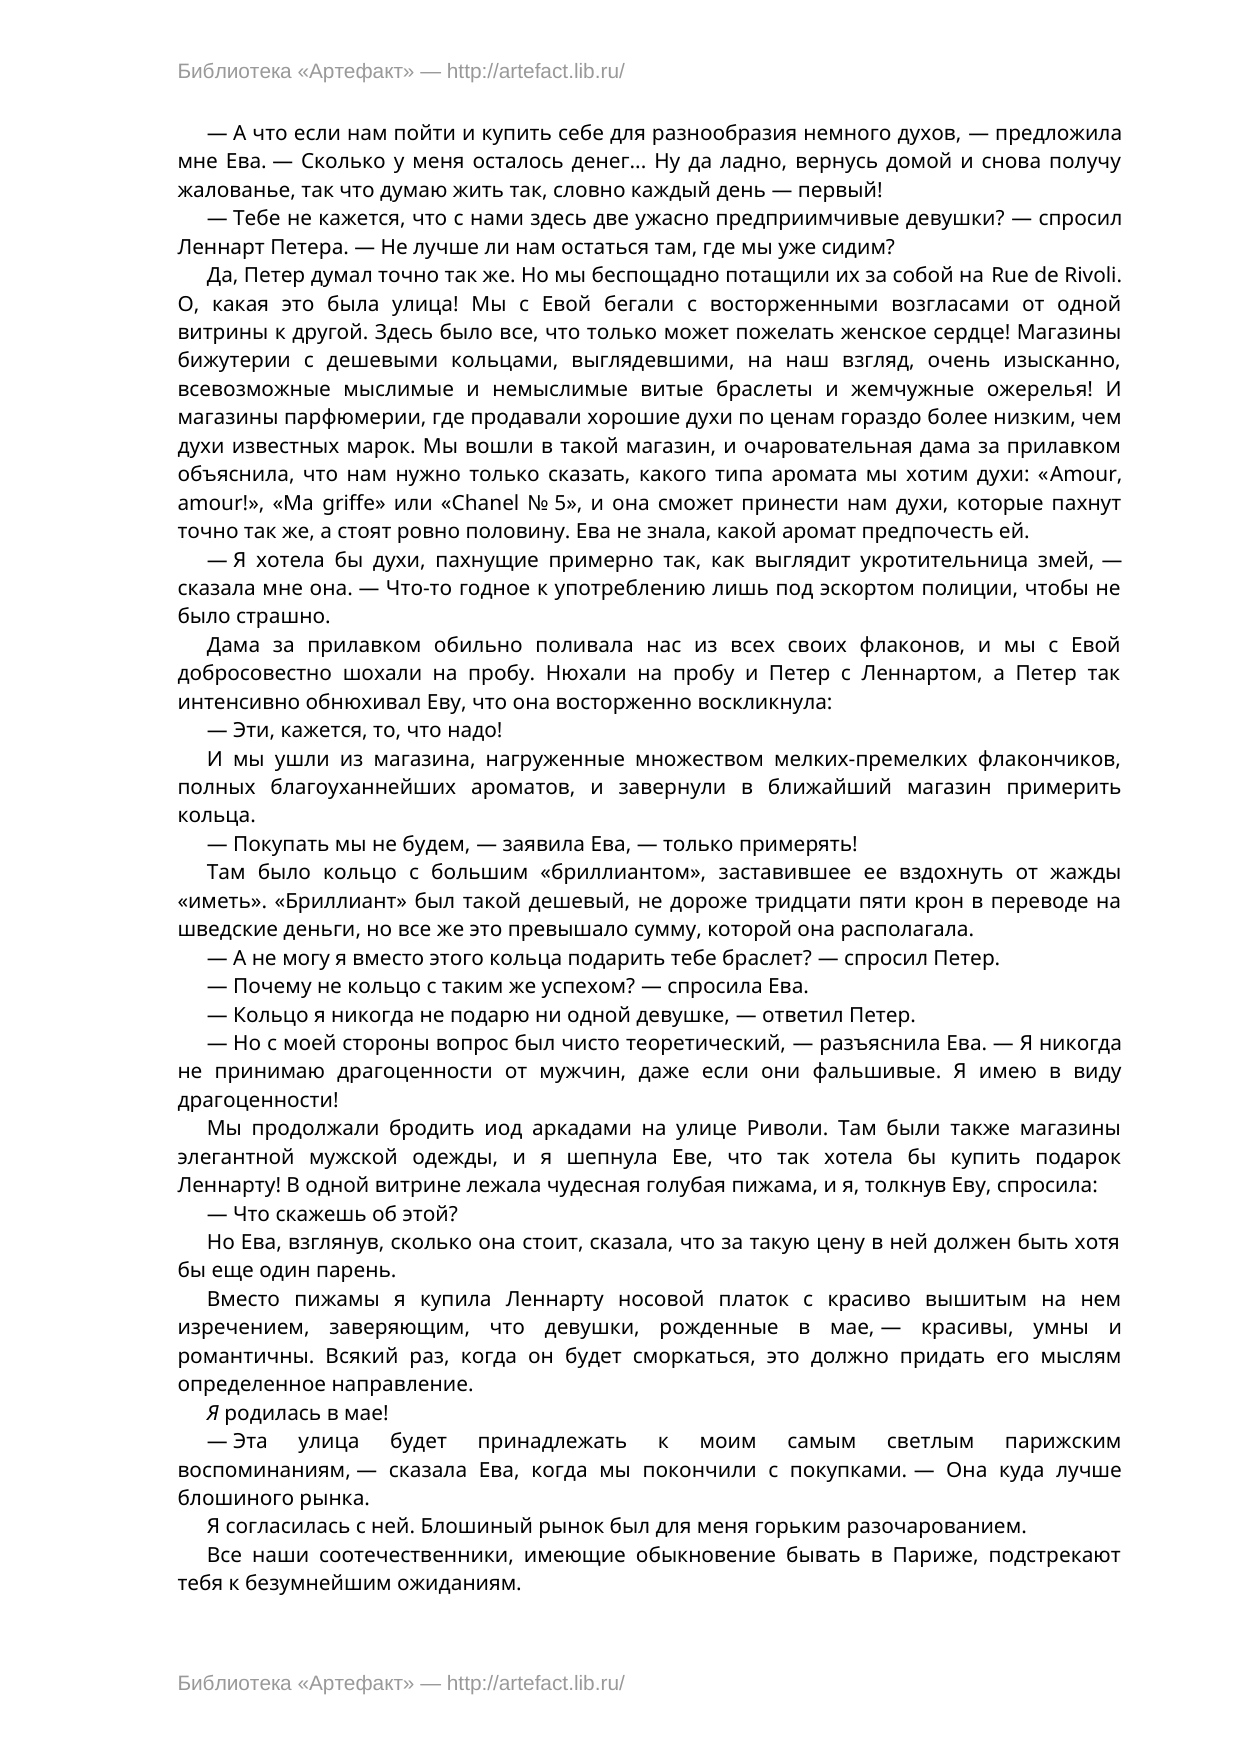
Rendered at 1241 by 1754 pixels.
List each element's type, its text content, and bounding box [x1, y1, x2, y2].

text Там было кольцо с большим «бриллиантом», заставившее ее вздохнуть от жажды «иметь». «Бриллиант» был такой дешевый, не дороже тридцати пяти крон в переводе на шведские деньги, но все же это превышало сумму, которой она располагала. [177, 857, 1122, 943]
text — Покупать мы не будем, — заявила Ева, — только примерять! [177, 829, 1122, 857]
text Вместо пижамы я купила Леннарту носовой платок с красиво вышитым на нем изречением, заверяющим, что девушки, рожденные в мае, — красивы, умны и романтичны. Всякий раз, когда он будет сморкаться, это должно придать его мыслям определенное направление. [177, 1284, 1122, 1398]
text Да, Петер думал точно так же. Но мы беспощадно потащили их за собой на Rue de Rivoli. О, какая это была улица! Мы с Евой бегали с восторженными возгласами от одной витрины к другой. Здесь было все, что только может пожелать женское сердце! Магазины бижутерии с дешевыми кольцами, выглядевшими, на наш взгляд, очень изысканно, всевозможные мыслимые и немыслимые витые браслеты и жемчужные ожерелья! И магазины парфюмерии, где продавали хорошие духи по ценам гораздо более низким, чем духи известных марок. Мы вошли в такой магазин, и очаровательная дама за прилавком объяснила, что нам нужно только сказать, какого типа аромата мы хотим духи: «Amour, amour!», «Ма griffe» или «Chanel № 5», и она сможет принести нам духи, которые пахнут точно так же, а стоят ровно половину. Ева не знала, какой аромат предпочесть ей. [177, 260, 1122, 545]
text — Я хотела бы духи, пахнущие примерно так, как выглядит укротительница змей, — сказала мне она. — Что-то годное к употреблению лишь под эскортом полиции, чтобы не было страшно. [177, 545, 1122, 630]
text — Что скажешь об этой? [177, 1199, 1122, 1227]
text Все наши соотечественники, имеющие обыкновение бывать в Париже, подстрекают тебя к безумнейшим ожиданиям. [177, 1540, 1122, 1597]
text — Почему не кольцо с таким же успехом? — спросила Ева. [177, 971, 1122, 1000]
text Но Ева, взглянув, сколько она стоит, сказала, что за такую цену в ней должен быть хотя бы еще один парень. [177, 1227, 1122, 1284]
text Я согласилась с ней. Блошиный рынок был для меня горьким разочарованием. [177, 1512, 1122, 1540]
text — Эти, кажется, то, что надо! [177, 715, 1122, 744]
text — А не могу я вместо этого кольца подарить тебе браслет? — спросил Петер. [177, 943, 1122, 971]
text — А что если нам пойти и купить себе для разнообразия немного духов, — предложила мне Ева. — Сколько у меня осталось денег... Ну да ладно, вернусь домой и снова получу жалованье, так что думаю жить так, словно каждый день — первый! [177, 118, 1122, 203]
text И мы ушли из магазина, нагруженные множеством мелких-премелких флакончиков, полных благоуханнейших ароматов, и завернули в ближайший магазин примерить кольца. [177, 744, 1122, 829]
text — Кольцо я никогда не подарю ни одной девушке, — ответил Петер. [177, 1000, 1122, 1028]
text Мы продолжали бродить иод аркадами на улице Риволи. Там были также магазины элегантной мужской одежды, и я шепнула Еве, что так хотела бы купить подарок Леннарту! В одной витрине лежала чудесная голубая пижама, и я, толкнув Еву, спросила: [177, 1113, 1122, 1199]
text — Тебе не кажется, что с нами здесь две ужасно предприимчивые девушки? — спросил Леннарт Петера. — Не лучше ли нам остаться там, где мы уже сидим? [177, 203, 1122, 260]
text Дама за прилавком обильно поливала нас из всех своих флаконов, и мы с Евой добросовестно шохали на пробу. Нюхали на пробу и Петер с Леннартом, а Петер так интенсивно обнюхивал Еву, что она восторженно воскликнула: [177, 630, 1122, 715]
text Я родилась в мае! [177, 1398, 1122, 1426]
text — Эта улица будет принадлежать к моим самым светлым парижским воспоминаниям, — сказала Ева, когда мы покончили с покупками. — Она куда лучше блошиного рынка. [177, 1426, 1122, 1512]
text — Но с моей стороны вопрос был чисто теоретический, — разъяснила Ева. — Я никогда не принимаю драгоценности от мужчин, даже если они фальшивые. Я имею в виду драгоценности! [177, 1028, 1122, 1113]
